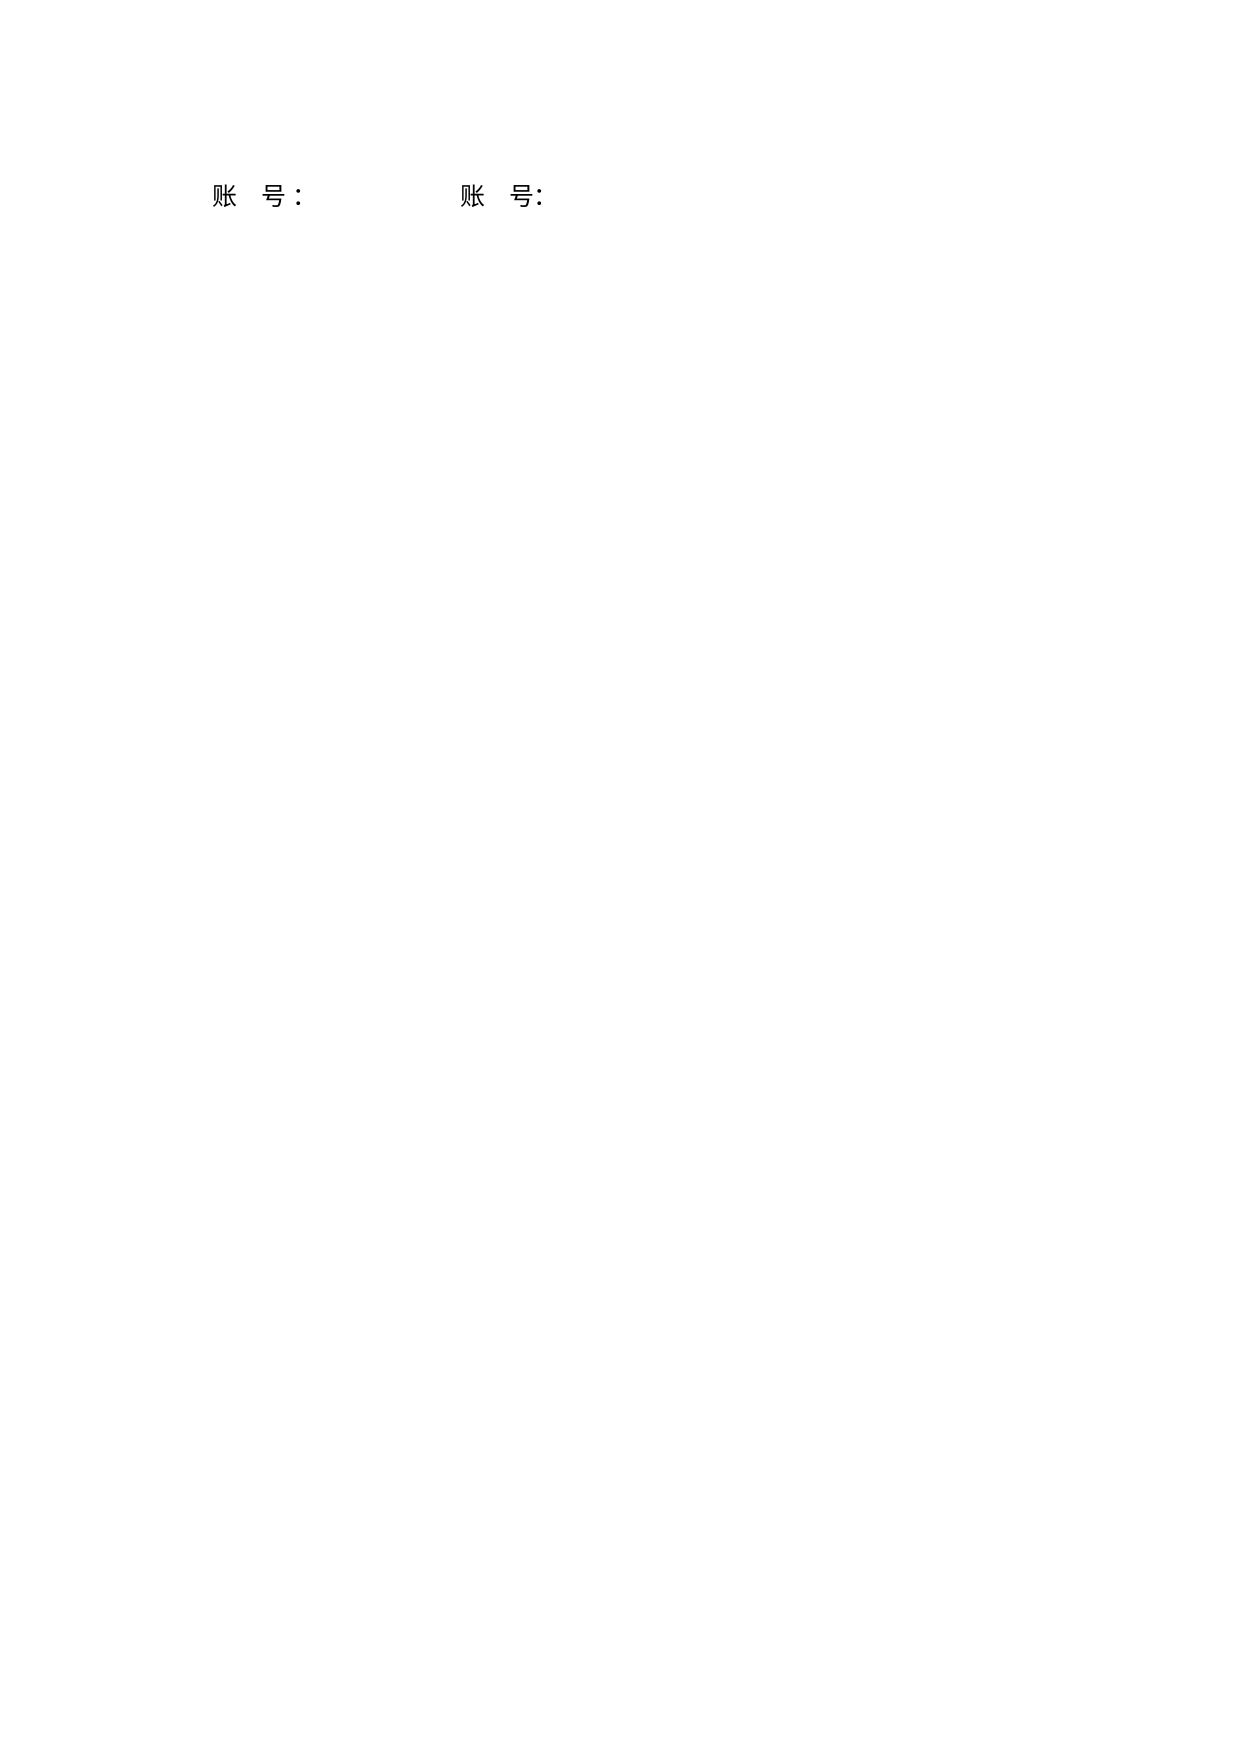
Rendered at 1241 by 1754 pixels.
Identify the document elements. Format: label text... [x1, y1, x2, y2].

text 账 号 ： 账 号： [189, 162, 1053, 227]
